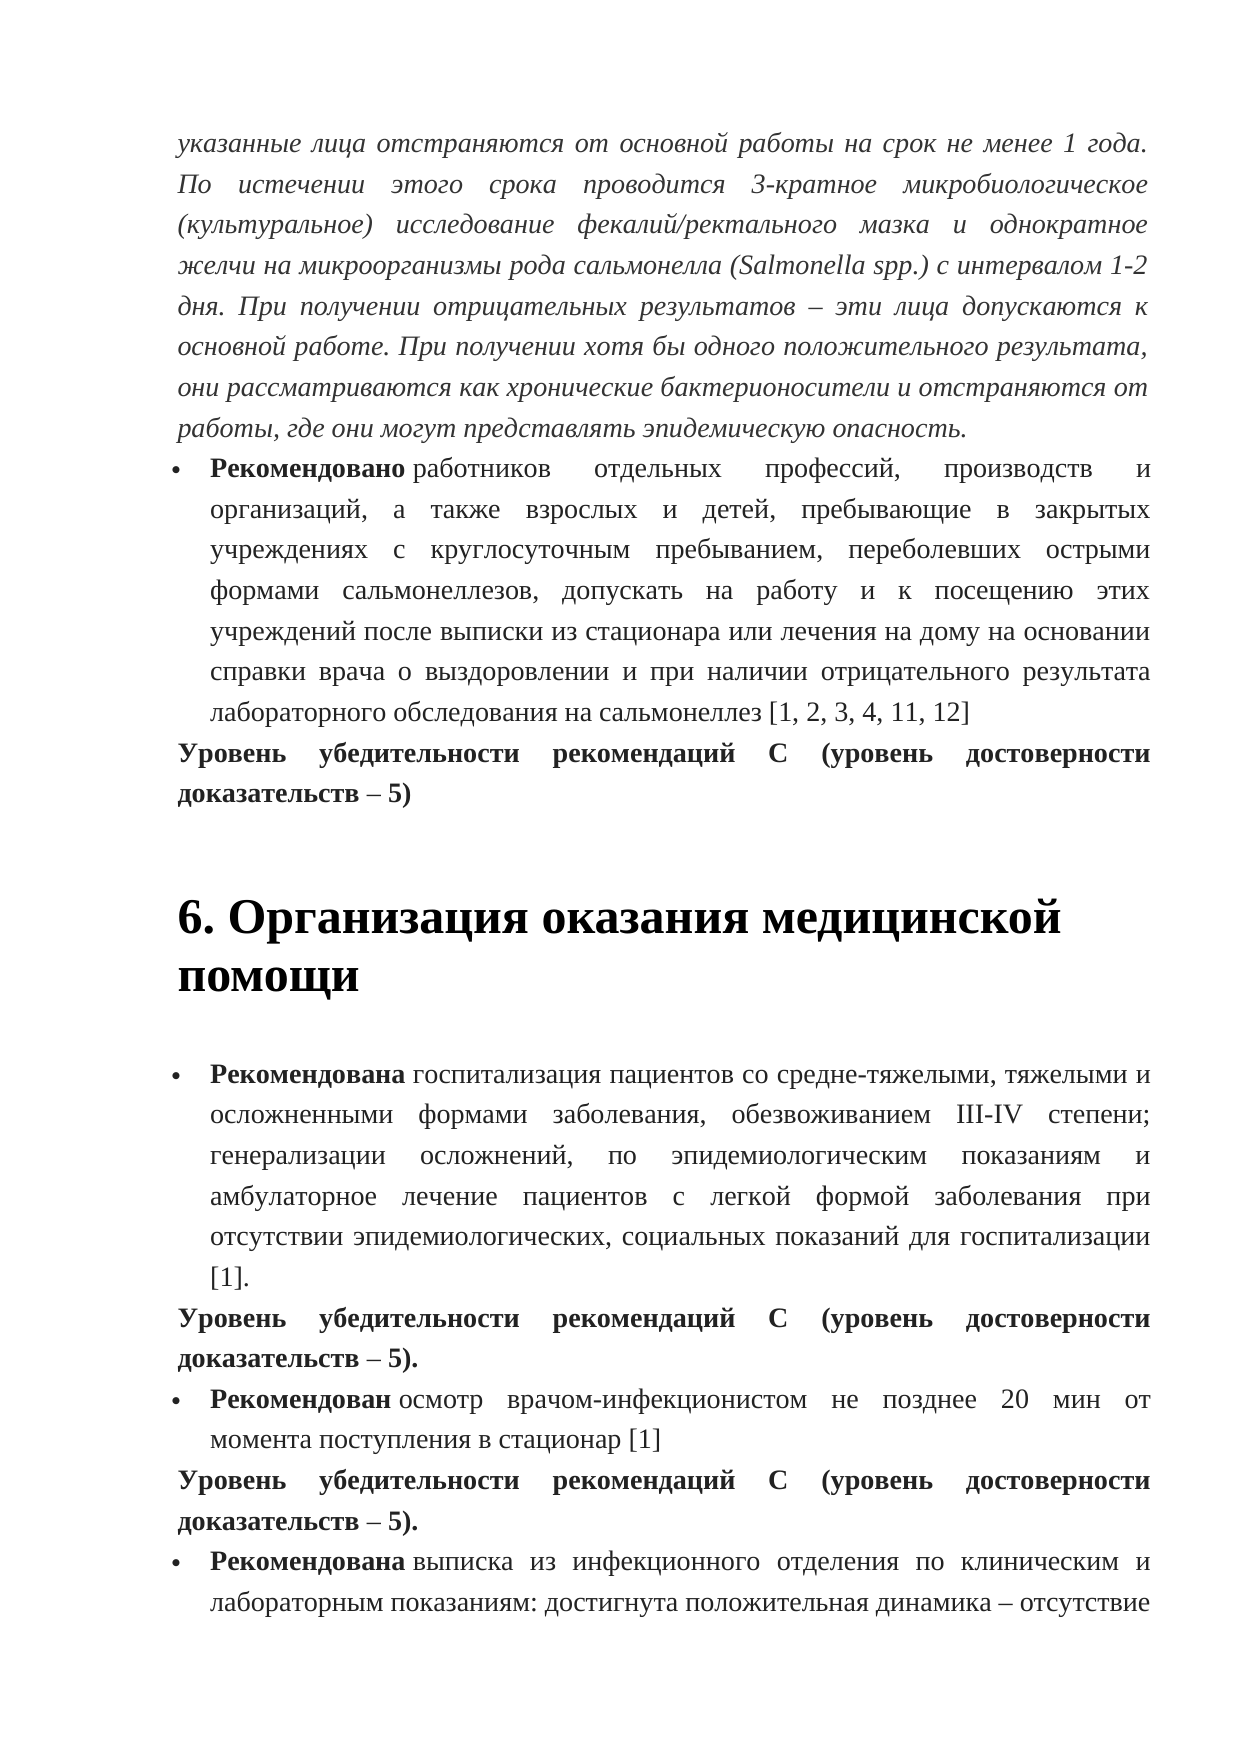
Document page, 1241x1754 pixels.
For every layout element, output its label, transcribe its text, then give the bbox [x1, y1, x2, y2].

text 6. Организация оказания медицинской помощи [177, 887, 1152, 1002]
list Рекомендован осмотр врачом-инфекционистом не позднее 20 мин от момента поступления в стационар [1] [172, 1374, 1152, 1455]
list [172, 1536, 1152, 1617]
text Уровень убедительности рекомендаций С (уровень достоверности доказательств – 5) [177, 727, 1152, 809]
text Уровень убедительности рекомендаций С (уровень достоверности доказательств – 5). [177, 1292, 1152, 1374]
list Рекомендована госпитализация пациентов со средне-тяжелыми, тяжелыми и осложненными формами заболевания, обезвоживанием III-IV степени; генерализации осложнений, по эпидемиологическим показаниям и амбулаторное лечение пациентов с легкой формой заболевания при отсутствии эпидемиологических, социальных показаний для госпитализации [1]. [172, 1049, 1152, 1292]
text Уровень убедительности рекомендаций С (уровень достоверности доказательств – 5). [177, 1455, 1152, 1536]
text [177, 118, 1152, 443]
list Рекомендовано работников отдельных профессий, производств и организаций, а также взрослых и детей, пребывающие в закрытых учреждениях с круглосуточным пребыванием, переболевших острыми формами сальмонеллезов, допускать на работу и к посещению этих учреждений после выписки из стационара или лечения на дому на основании справки врача о выздоровлении и при наличии отрицательного результата лабораторного обследования на сальмонеллез [1, 2, 3, 4, 11, 12] [172, 443, 1152, 727]
